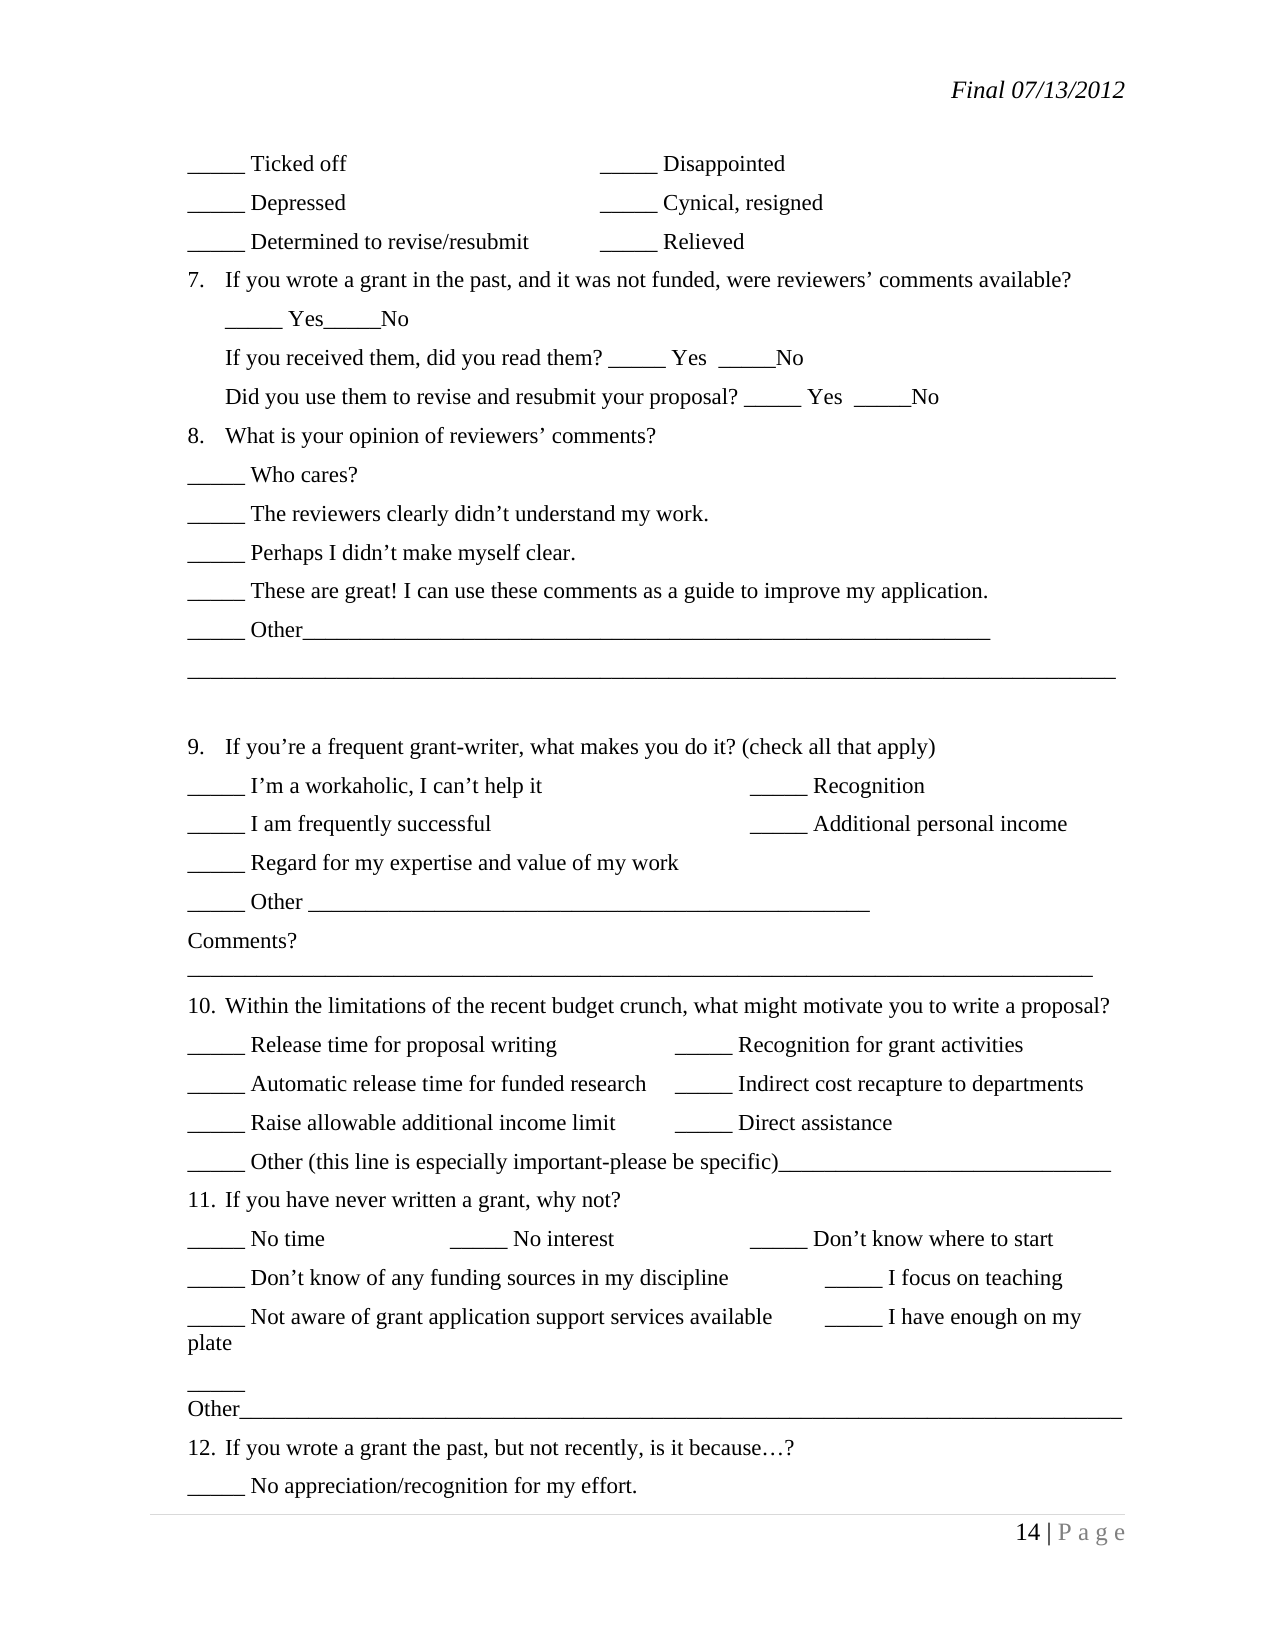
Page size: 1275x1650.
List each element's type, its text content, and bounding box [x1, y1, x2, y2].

text _____ Raise allowable additional income limit _____ Direct assistance [187, 1109, 1125, 1135]
text _____ I’m a workaholic, I can’t help it _____ Recognition [187, 772, 1125, 798]
text _____ Don’t know of any funding sources in my discipline _____ I focus on teaching [187, 1264, 1125, 1291]
text If you received them, did you read them? _____ Yes _____No [225, 344, 1125, 371]
text _____ Other_____________________________________________________________________________ [187, 1368, 1125, 1421]
list If you’re a frequent grant-writer, what makes you do it? (check all that apply) [187, 733, 1125, 759]
text _____ Release time for proposal writing _____ Recognition for grant activities [187, 1031, 1125, 1057]
text _____ Not aware of grant application support services available _____ I have enough on my plate [187, 1303, 1125, 1356]
text _____ Who cares? [187, 461, 1125, 487]
text _____ Ticked off _____ Disappointed [187, 150, 1125, 176]
text _____ Regard for my expertise and value of my work [187, 849, 1125, 876]
text _________________________________________________________________________________ [187, 655, 1125, 681]
text _____ Determined to revise/resubmit _____ Relieved [187, 228, 1125, 254]
text _____ Depressed _____ Cynical, resigned [187, 189, 1125, 215]
text _____ The reviewers clearly didn’t understand my work. [187, 500, 1125, 526]
list If you wrote a grant in the past, and it was not funded, were reviewers’ comments available? [187, 267, 1125, 293]
text Did you use them to revise and resubmit your proposal? _____ Yes _____No [225, 383, 1125, 409]
text _____ Yes_____No [225, 305, 1125, 332]
text Comments? _______________________________________________________________________________ [187, 927, 1125, 980]
list If you have never written a grant, why not? [187, 1187, 1125, 1213]
list What is your opinion of reviewers’ comments? [187, 422, 1125, 448]
text _____ These are great! I can use these comments as a guide to improve my application. [187, 577, 1125, 604]
text _____ No appreciation/recognition for my effort. [187, 1472, 1125, 1499]
text _____ Other____________________________________________________________ [187, 616, 1125, 643]
list If you wrote a grant the past, but not recently, is it because…? [187, 1433, 1125, 1460]
list Within the limitations of the recent budget crunch, what might motivate you to write a proposal? [187, 992, 1125, 1019]
text _____ Other (this line is especially important-please be specific)_____________________________ [187, 1148, 1125, 1174]
text _____ Other _________________________________________________ [187, 888, 1125, 914]
text _____ No time _____ No interest _____ Don’t know where to start [187, 1225, 1125, 1252]
text _____ Perhaps I didn’t make myself clear. [187, 538, 1125, 565]
text _____ I am frequently successful _____ Additional personal income [187, 811, 1125, 837]
text _____ Automatic release time for funded research _____ Indirect cost recapture to departments [187, 1070, 1125, 1096]
